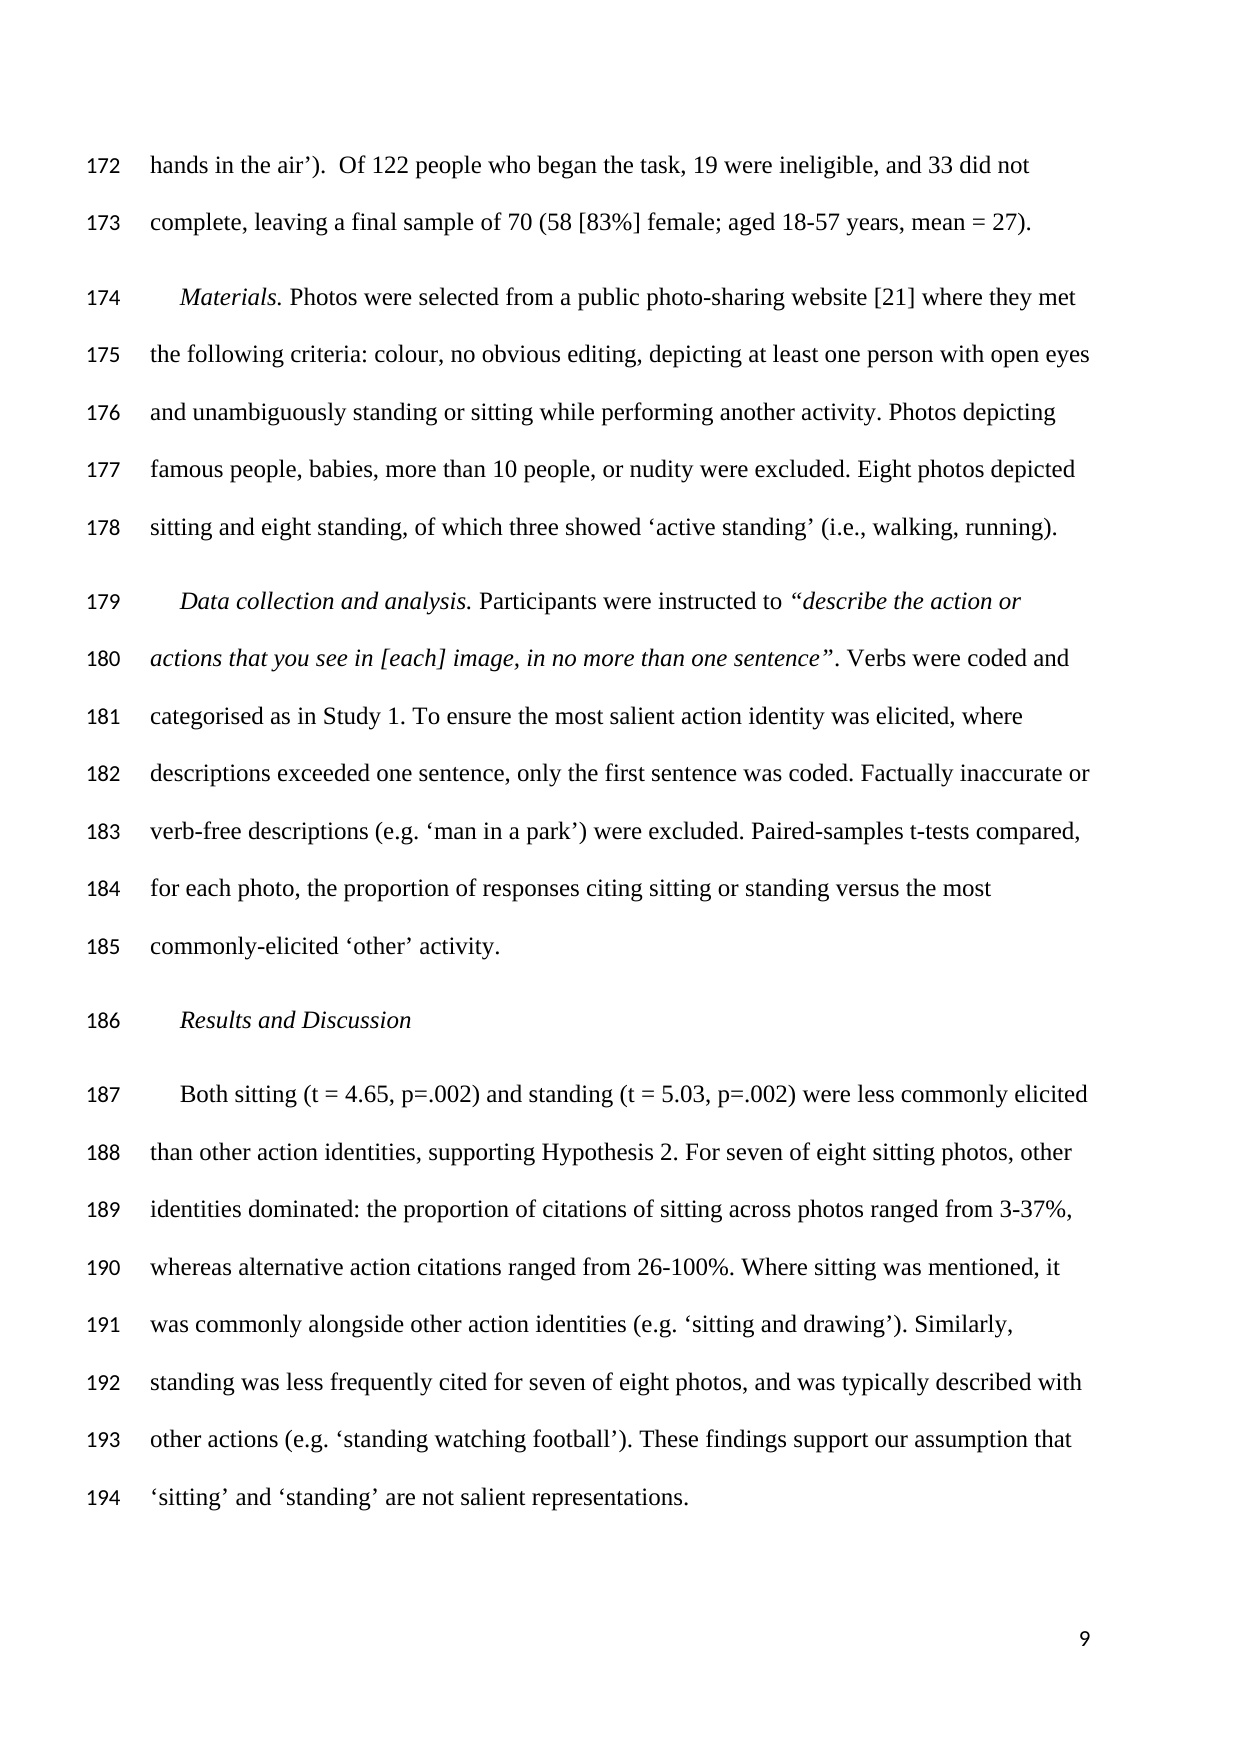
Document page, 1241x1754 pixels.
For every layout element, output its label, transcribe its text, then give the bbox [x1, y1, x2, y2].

text Data collection and analysis. Participants were instructed to “describe the action or actions that you see in [each] image, in no more than one sentence”. Verbs were coded and categorised as in Study 1. To ensure the most salient action identity was elicited, where descriptions exceeded one sentence, only the first sentence was coded. Factually inaccurate or verb-free descriptions (e.g. ‘man in a park’) were excluded. Paired-samples t-tests compared, for each photo, the proportion of responses citing sitting or standing versus the most commonly-elicited ‘other’ activity. [150, 586, 1090, 959]
text Both sitting (t = 4.65, p=.002) and standing (t = 5.03, p=.002) were less commonly elicited than other action identities, supporting Hypothesis 2. For seven of eight sitting photos, other identities dominated: the proportion of citations of sitting across photos ranged from 3-37%, whereas alternative action citations ranged from 26-100%. Where sitting was mentioned, it was commonly alongside other action identities (e.g. ‘sitting and drawing’). Similarly, standing was less frequently cited for seven of eight photos, and was typically described with other actions (e.g. ‘standing watching football’). These findings support our assumption that ‘sitting’ and ‘standing’ are not salient representations. [150, 1079, 1090, 1510]
text Results and Discussion [150, 1005, 1090, 1034]
text Materials. Photos were selected from a public photo-sharing website [21] where they met the following criteria: colour, no obvious editing, depicting at least one person with open eyes and unambiguously standing or sitting while performing another activity. Photos depicting famous people, babies, more than 10 people, or nudity were excluded. Eight photos depicted sitting and eight standing, of which three showed ‘active standing’ (i.e., walking, running). [150, 282, 1090, 540]
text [150, 150, 1090, 236]
